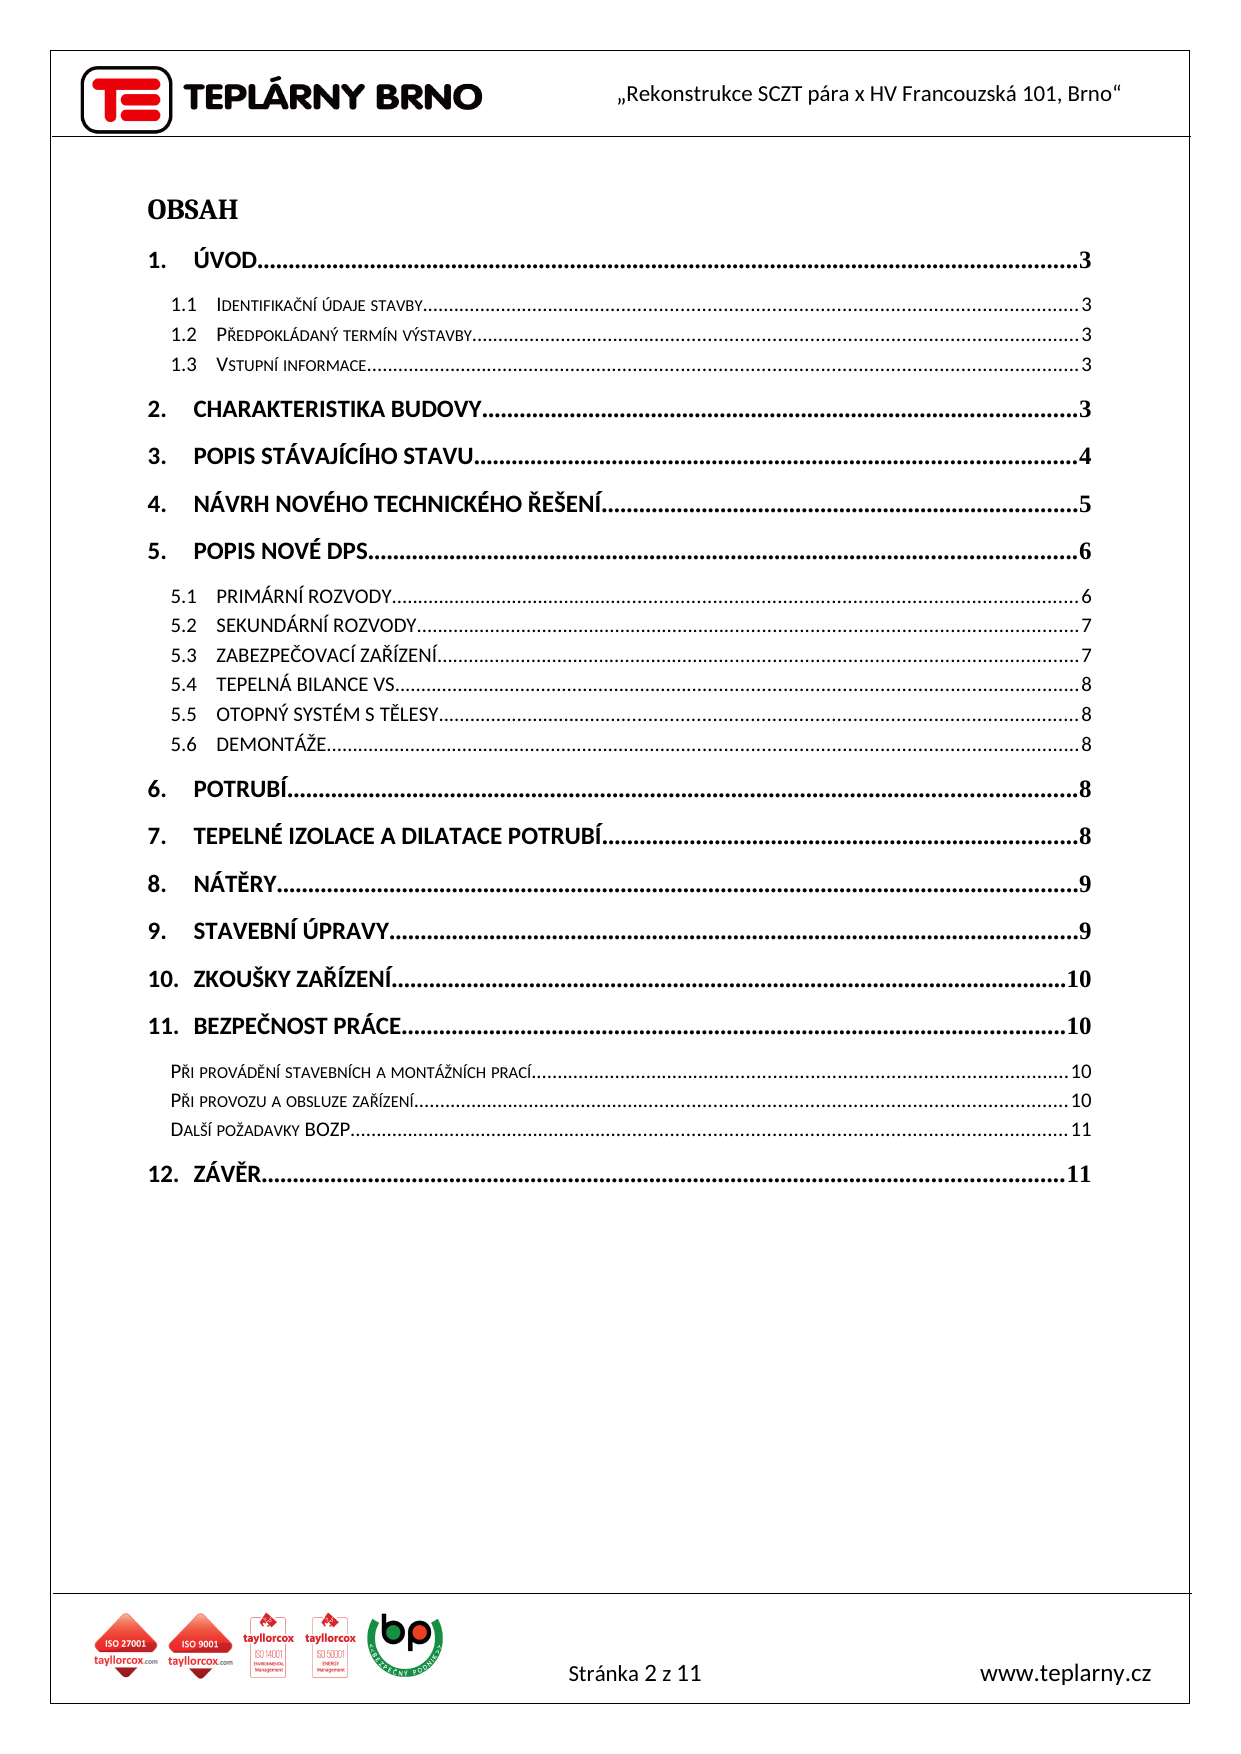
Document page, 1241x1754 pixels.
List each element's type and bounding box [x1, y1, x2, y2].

picture [78, 63, 486, 136]
picture [88, 1608, 448, 1682]
